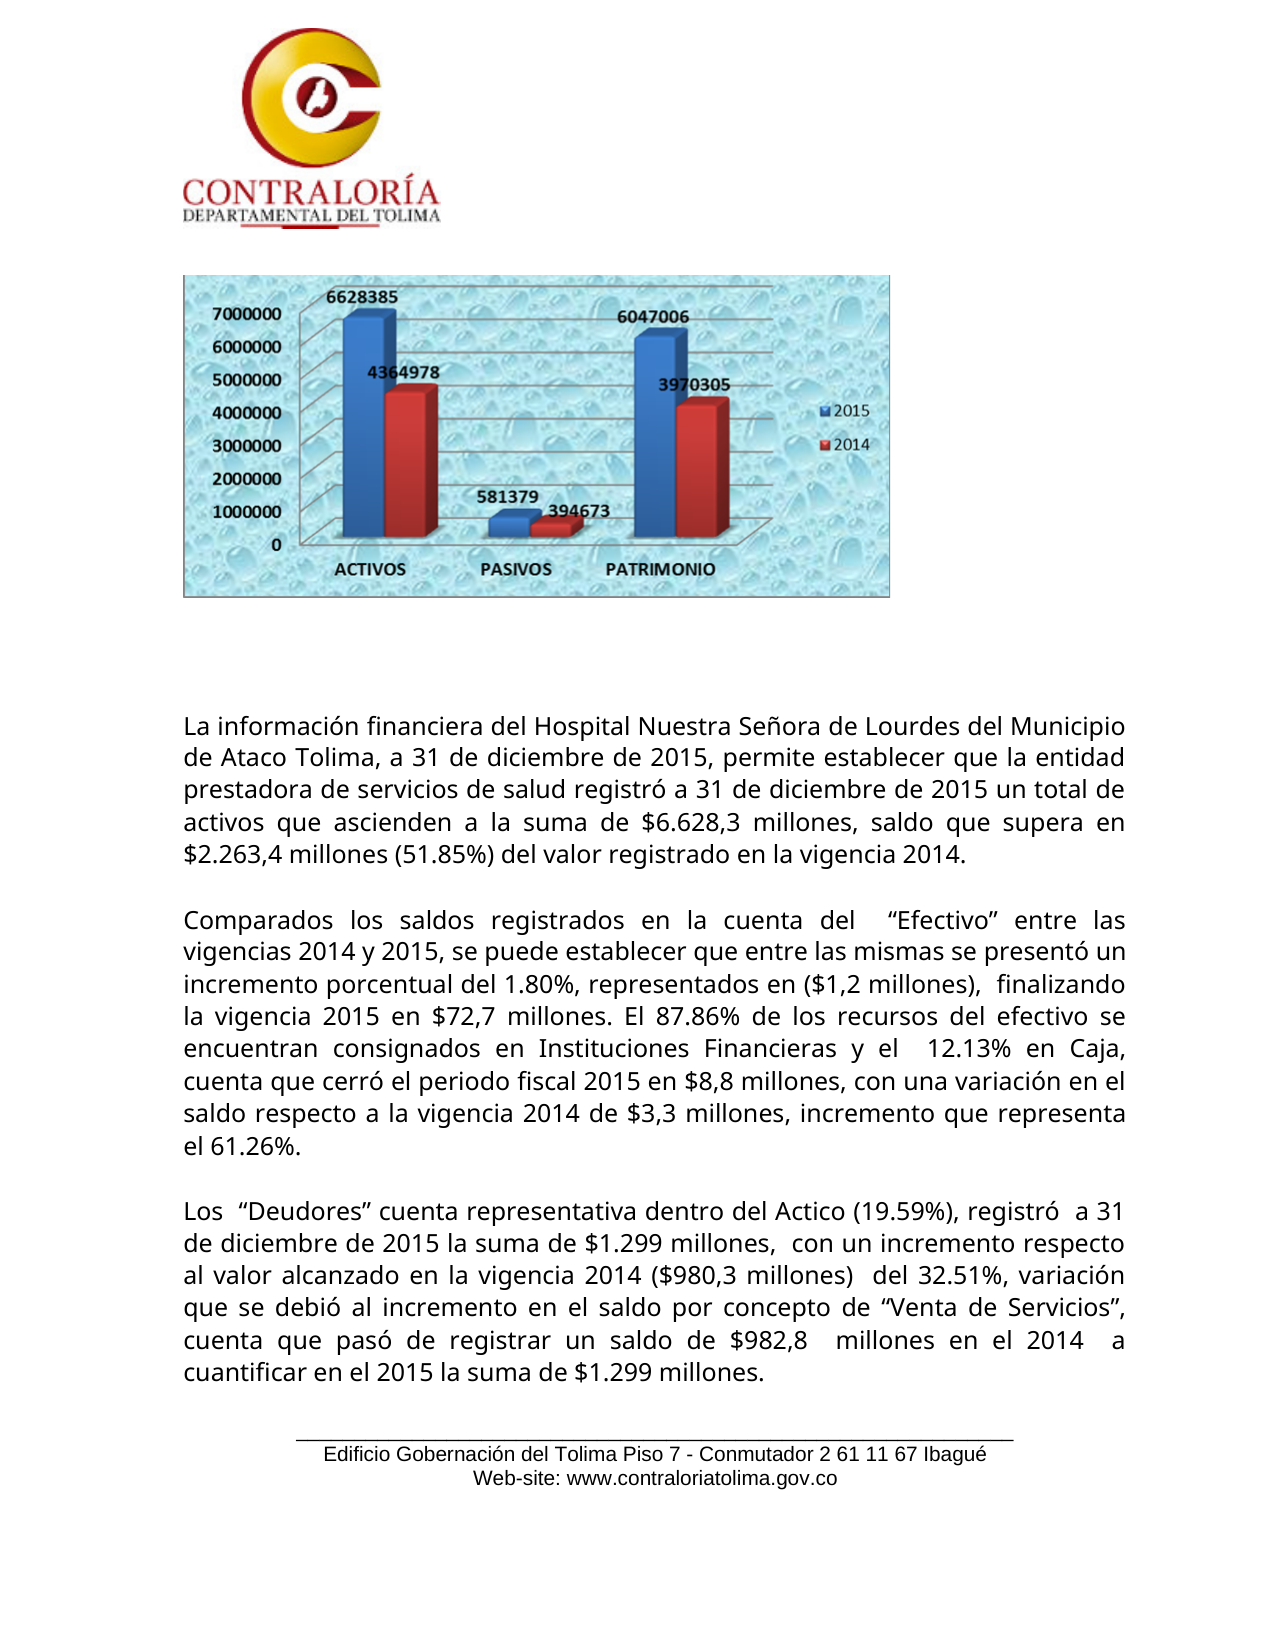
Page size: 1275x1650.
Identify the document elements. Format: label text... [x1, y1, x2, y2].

text Comparados los saldos registrados en la cuenta del “Efectivo” entre las vigencias 2014 y 2015, se puede establecer que entre las mismas se presentó un incremento porcentual del 1.80%, representados en ($1,2 millones), finalizando la vigencia 2015 en $72,7 millones. El 87.86% de los recursos del efectivo se encuentran consignados en Instituciones Financieras y el 12.13% en Caja, cuenta que cerró el periodo fiscal 2015 en $8,8 millones, con una variación en el saldo respecto a la vigencia 2014 de $3,3 millones, incremento que representa el 61.26%. [183, 903, 1127, 1162]
text Los “Deudores” cuenta representativa dentro del Actico (19.59%), registró a 31 de diciembre de 2015 la suma de $1.299 millones, con un incremento respecto al valor alcanzado en la vigencia 2014 ($980,3 millones) del 32.51%, variación que se debió al incremento en el saldo por concepto de “Venta de Servicios”, cuenta que pasó de registrar un saldo de $982,8 millones en el 2014 a cuantificar en el 2015 la suma de $1.299 millones. [183, 1194, 1127, 1389]
picture [183, 275, 891, 598]
picture [183, 28, 441, 229]
text La información financiera del Hospital Nuestra Señora de Lourdes del Municipio de Ataco Tolima, a 31 de diciembre de 2015, permite establecer que la entidad prestadora de servicios de salud registró a 31 de diciembre de 2015 un total de activos que ascienden a la suma de $6.628,3 millones, saldo que supera en $2.263,4 millones (51.85%) del valor registrado en la vigencia 2014. [183, 709, 1127, 871]
